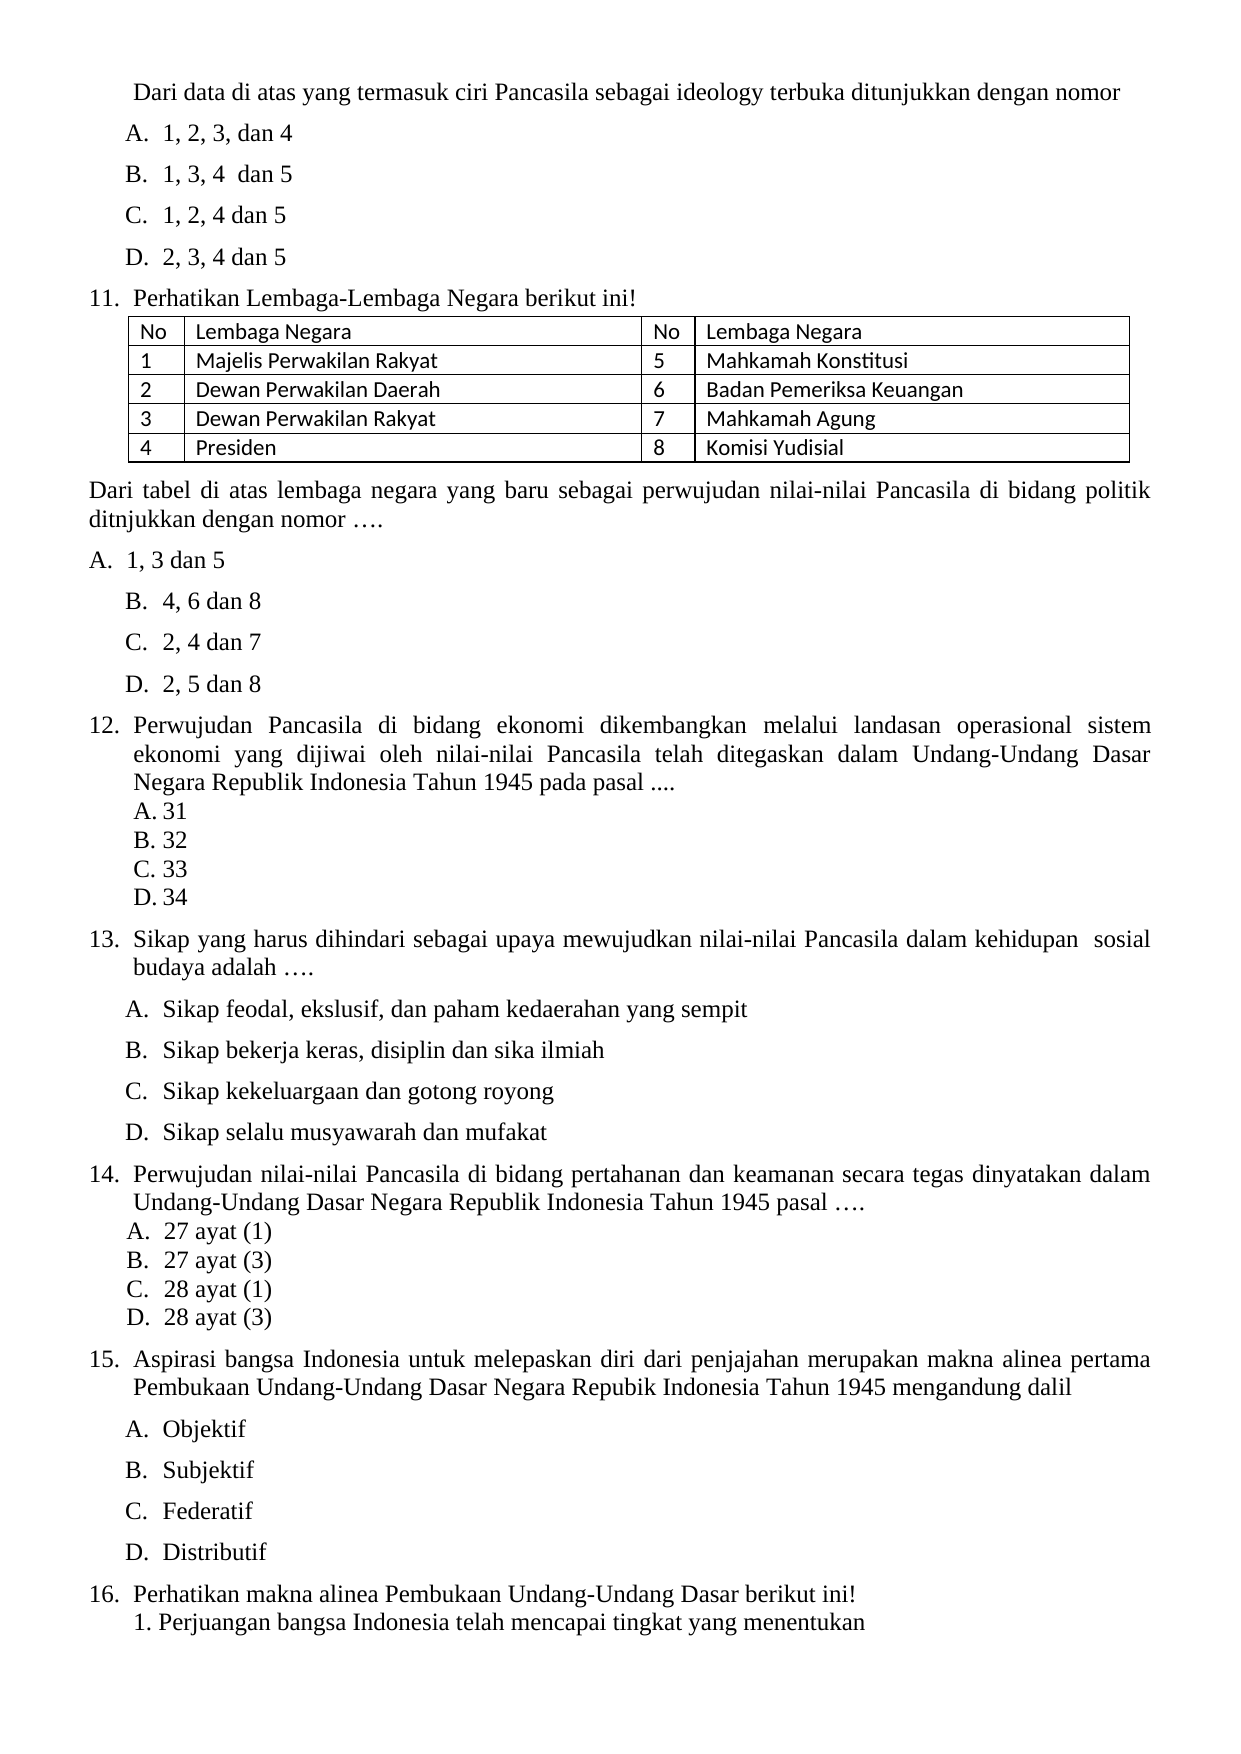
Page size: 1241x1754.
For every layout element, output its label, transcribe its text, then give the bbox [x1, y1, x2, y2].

table_cell 6 [642, 375, 694, 403]
table_header No [129, 317, 184, 345]
list Perwujudan Pancasila di bidang ekonomi dikembangkan melalui landasan operasional sistem ekonomi yang dijiwai oleh nilai-nilai Pancasila telah ditegaskan dalam Undang-Undang Dasar Negara Republik Indonesia Tahun 1945 pada pasal .... [89, 710, 1152, 796]
text 1. Perjuangan bangsa Indonesia telah mencapai tingkat yang menentukan [133, 1607, 1152, 1636]
list Federatif [125, 1496, 1152, 1525]
list 4, 6 dan 8 [125, 586, 1152, 615]
table_header Lembaga Negara [696, 317, 1129, 345]
list Sikap bekerja keras, disiplin dan sika ilmiah [125, 1035, 1152, 1064]
list 1, 2, 3, dan 4 [125, 118, 1152, 147]
list 1, 3 dan 5 [89, 545, 1152, 574]
list Perhatikan makna alinea Pembukaan Undang-Undang Dasar berikut ini! [89, 1579, 1152, 1607]
list 1, 3, 4 dan 5 [125, 159, 1152, 188]
table_cell Mahkamah Agung [696, 404, 1129, 432]
list Subjektif [125, 1455, 1152, 1484]
table_cell 5 [642, 346, 694, 374]
list Sikap selalu musyawarah dan mufakat [125, 1117, 1152, 1146]
list 1, 2, 4 dan 5 [125, 201, 1152, 229]
list 32 [133, 825, 1152, 854]
table_cell Badan Pemeriksa Keuangan [696, 375, 1129, 403]
list Dari data di atas yang termasuk ciri Pancasila sebagai ideology terbuka ditunjukkan dengan nomor [133, 77, 1152, 106]
list 34 [133, 882, 1152, 911]
list Sikap yang harus dihindari sebagai upaya mewujudkan nilai-nilai Pancasila dalam kehidupan sosial budaya adalah …. [89, 924, 1152, 981]
list Distributif [125, 1537, 1152, 1566]
list Perwujudan nilai-nilai Pancasila di bidang pertahanan dan keamanan secara tegas dinyatakan dalam Undang-Undang Dasar Negara Republik Indonesia Tahun 1945 pasal …. [89, 1159, 1152, 1216]
list 31 [133, 796, 1152, 825]
table_cell Majelis Perwakilan Rakyat [185, 346, 641, 374]
table_cell 2 [129, 375, 184, 403]
table_cell 8 [642, 434, 694, 461]
table_cell 3 [129, 404, 184, 432]
table_cell 1 [129, 346, 184, 374]
table_cell Mahkamah Konstitusi [696, 346, 1129, 374]
list Aspirasi bangsa Indonesia untuk melepaskan diri dari penjajahan merupakan makna alinea pertama Pembukaan Undang-Undang Dasar Negara Repubik Indonesia Tahun 1945 mengandung dalil [89, 1344, 1152, 1401]
list 27 ayat (1) [126, 1216, 1152, 1245]
list Dari tabel di atas lembaga negara yang baru sebagai perwujudan nilai-nilai Pancasila di bidang politik ditnjukkan dengan nomor …. [89, 324, 1152, 532]
list 27 ayat (3) [126, 1245, 1152, 1274]
table_cell 4 [129, 434, 184, 461]
list Perhatikan Lembaga-Lembaga Negara berikut ini! [89, 283, 1152, 312]
table_cell Presiden [185, 434, 641, 461]
list 2, 3, 4 dan 5 [125, 242, 1152, 271]
table_cell Komisi Yudisial [696, 434, 1129, 461]
table_header Lembaga Negara [185, 317, 641, 345]
table_cell 7 [642, 404, 694, 432]
list 2, 4 dan 7 [125, 627, 1152, 656]
list 33 [133, 854, 1152, 882]
list 28 ayat (1) [126, 1274, 1152, 1302]
table_cell Dewan Perwakilan Rakyat [185, 404, 641, 432]
list 2, 5 dan 8 [125, 669, 1152, 697]
list Sikap kekeluargaan dan gotong royong [125, 1076, 1152, 1105]
list Sikap feodal, ekslusif, dan paham kedaerahan yang sempit [125, 994, 1152, 1022]
list Objektif [125, 1414, 1152, 1442]
list 28 ayat (3) [126, 1302, 1152, 1331]
table_header No [642, 317, 694, 345]
table_cell Dewan Perwakilan Daerah [185, 375, 641, 403]
